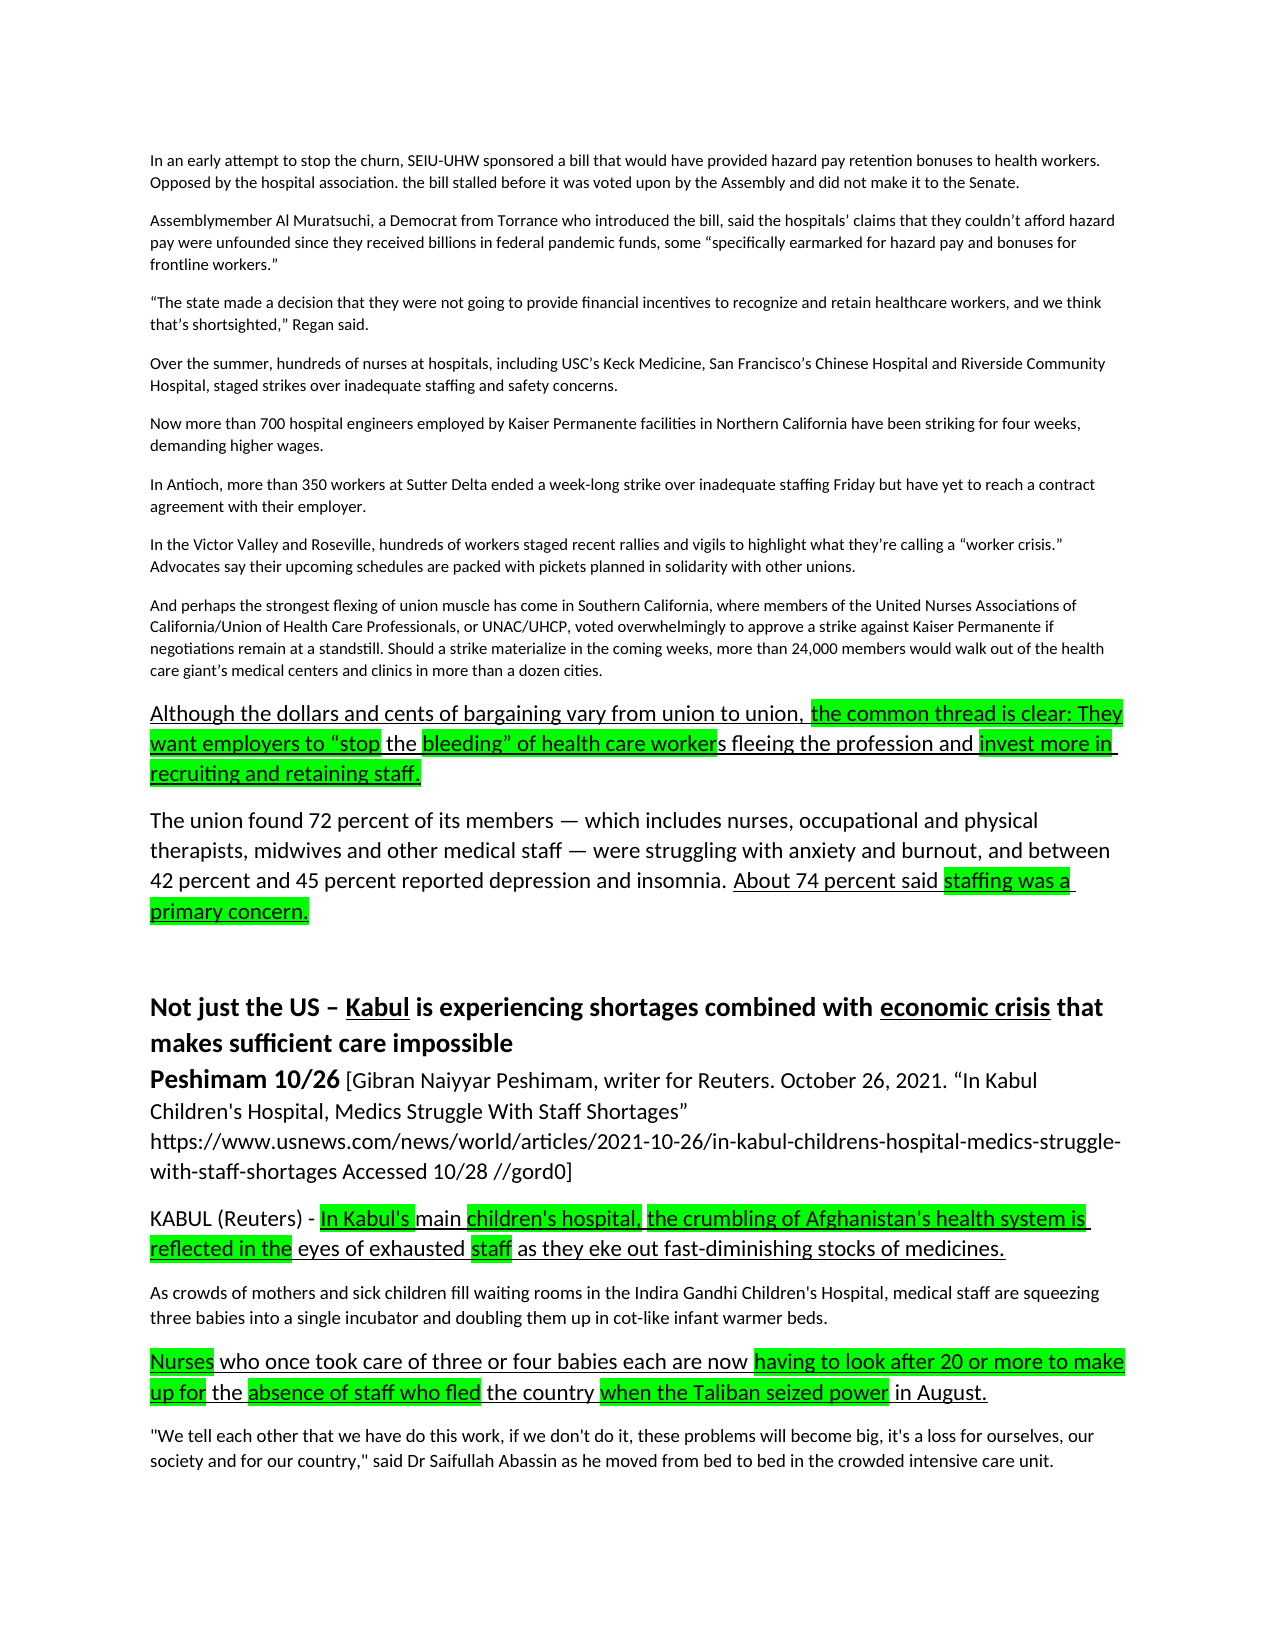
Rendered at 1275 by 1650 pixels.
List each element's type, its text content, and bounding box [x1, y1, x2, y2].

text Now more than 700 hospital engineers employed by Kaiser Permanente facilities in Northern California have been striking for four weeks, demanding higher wages. [150, 413, 1125, 456]
text Assemblymember Al Muratsuchi, a Democrat from Torrance who introduced the bill, said the hospitals’ claims that they couldn’t afford hazard pay were unfounded since they received billions in federal pandemic funds, some “specifically earmarked for hazard pay and bonuses for frontline workers.” [150, 210, 1125, 274]
text “The state made a decision that they were not going to provide financial incentives to recognize and retain healthcare workers, and we think that’s shortsighted,” Regan said. [150, 293, 1125, 335]
text In an early attempt to stop the churn, SEIU-UHW sponsored a bill that would have provided hazard pay retention bonuses to health workers. Opposed by the hospital association. the bill stalled before it was voted upon by the Assembly and did not make it to the Senate. [150, 150, 1125, 192]
text In the Victor Valley and Roseville, hundreds of workers staged recent rallies and vigils to highlight what they’re calling a “worker crisis.” Advocates say their upcoming schedules are packed with pickets planned in solidarity with other unions. [150, 534, 1125, 577]
text Over the summer, hundreds of nurses at hospitals, including USC’s Keck Medicine, San Francisco’s Chinese Hospital and Riverside Community Hospital, staged strikes over inadequate staffing and safety concerns. [150, 353, 1125, 395]
text Nurses who once took care of three or four babies each are now having to look after 20 or more to make up for the absence of staff who fled the country when the Taliban seized power in August. [150, 1373, 1125, 1406]
text Nurses who once took care of three or four babies each are now having to look after 20 or more to make up for the absence of staff who fled the country when the Taliban seized power in August. [150, 1347, 1125, 1372]
text KABUL (Reuters) - In Kabul's main children's hospital, the crumbling of Afghanistan's health system is reflected in the eyes of exhausted staff as they eke out fast-diminishing stocks of medicines. [150, 1204, 1125, 1263]
text In Antioch, more than 350 workers at Sutter Delta ended a week-long strike over inadequate staffing Friday but have yet to reach a contract agreement with their employer. [150, 474, 1125, 516]
text The union found 72 percent of its members — which includes nurses, occupational and physical therapists, midwives and other medical staff — were struggling with anxiety and burnout, and between 42 percent and 45 percent reported depression and insomnia. About 74 percent said staffing was a primary concern. [150, 806, 1125, 925]
text Peshimam 10/26 [Gibran Naiyyar Peshimam, writer for Reuters. October 26, 2021. “In Kabul Children's Hospital, Medics Struggle With Staff Shortages” https://www.usnews.com/news/world/articles/2021-10-26/in-kabul-childrens-hospital-medics-struggle-with-staff-shortages Accessed 10/28 //gord0] [150, 1062, 1125, 1186]
text As crowds of mothers and sick children fill waiting rooms in the Indira Gandhi Children's Hospital, medical staff are squeezing three babies into a single incubator and doubling them up in cot-like infant warmer beds. [150, 1281, 1125, 1329]
subtitle Not just the US – Kabul is experiencing shortages combined with economic crisis that makes sufficient care impossible [150, 991, 1125, 1059]
text "We tell each other that we have do this work, if we don't do it, these problems will become big, it's a loss for ourselves, our society and for our country," said Dr Saifullah Abassin as he moved from bed to bed in the crowded intensive care unit. [150, 1424, 1125, 1472]
text And perhaps the strongest flexing of union muscle has come in Southern California, where members of the United Nurses Associations of California/Union of Health Care Professionals, or UNAC/UHCP, voted overwhelmingly to approve a strike against Kaiser Permanente if negotiations remain at a standstill. Should a strike materialize in the coming weeks, more than 24,000 members would walk out of the health care giant’s medical centers and clinics in more than a dozen cities. [150, 595, 1125, 681]
text Although the dollars and cents of bargaining vary from union to union, the common thread is clear: They want employers to “stop the bleeding” of health care workers fleeing the profession and invest more in recruiting and retaining staff. [150, 699, 1125, 787]
